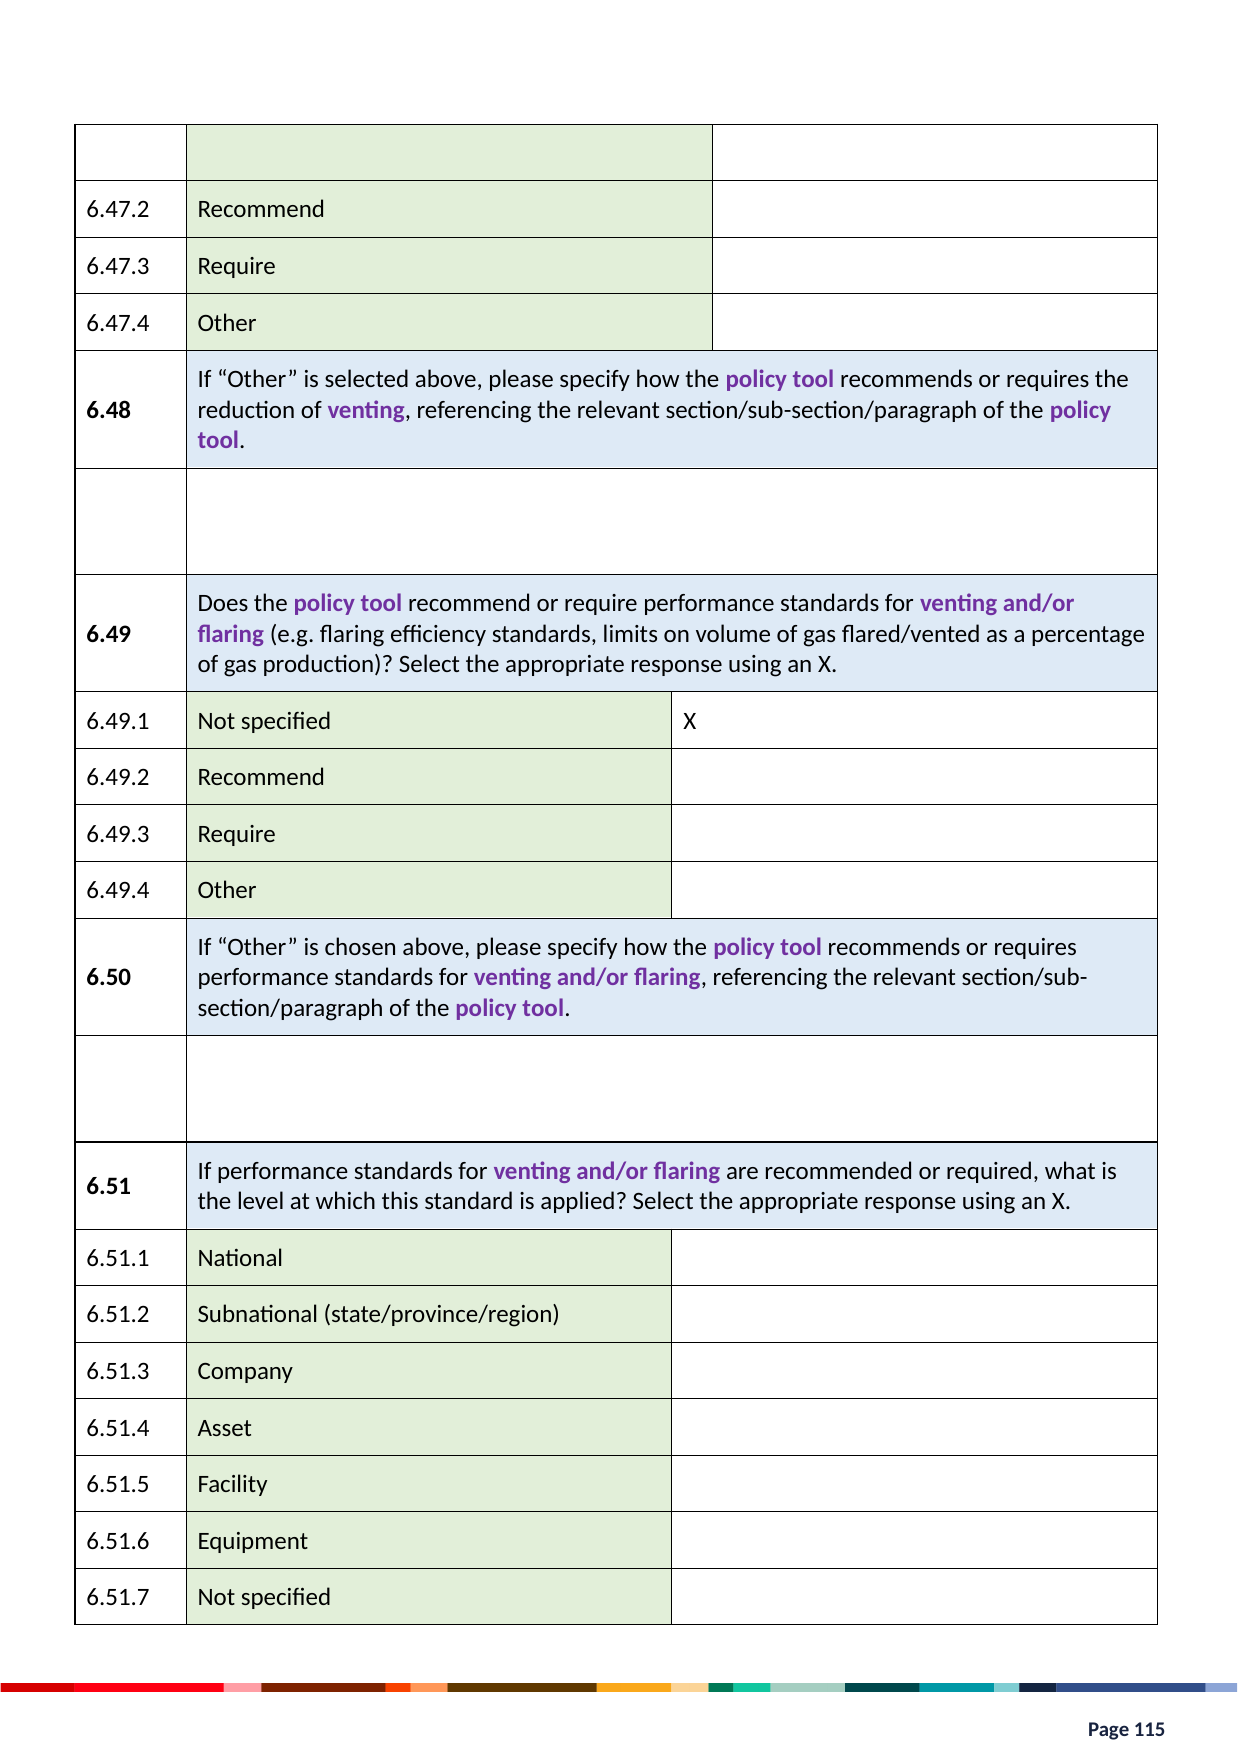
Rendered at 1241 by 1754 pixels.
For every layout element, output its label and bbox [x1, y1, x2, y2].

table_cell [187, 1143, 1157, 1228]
picture [0, 1683, 1236, 1692]
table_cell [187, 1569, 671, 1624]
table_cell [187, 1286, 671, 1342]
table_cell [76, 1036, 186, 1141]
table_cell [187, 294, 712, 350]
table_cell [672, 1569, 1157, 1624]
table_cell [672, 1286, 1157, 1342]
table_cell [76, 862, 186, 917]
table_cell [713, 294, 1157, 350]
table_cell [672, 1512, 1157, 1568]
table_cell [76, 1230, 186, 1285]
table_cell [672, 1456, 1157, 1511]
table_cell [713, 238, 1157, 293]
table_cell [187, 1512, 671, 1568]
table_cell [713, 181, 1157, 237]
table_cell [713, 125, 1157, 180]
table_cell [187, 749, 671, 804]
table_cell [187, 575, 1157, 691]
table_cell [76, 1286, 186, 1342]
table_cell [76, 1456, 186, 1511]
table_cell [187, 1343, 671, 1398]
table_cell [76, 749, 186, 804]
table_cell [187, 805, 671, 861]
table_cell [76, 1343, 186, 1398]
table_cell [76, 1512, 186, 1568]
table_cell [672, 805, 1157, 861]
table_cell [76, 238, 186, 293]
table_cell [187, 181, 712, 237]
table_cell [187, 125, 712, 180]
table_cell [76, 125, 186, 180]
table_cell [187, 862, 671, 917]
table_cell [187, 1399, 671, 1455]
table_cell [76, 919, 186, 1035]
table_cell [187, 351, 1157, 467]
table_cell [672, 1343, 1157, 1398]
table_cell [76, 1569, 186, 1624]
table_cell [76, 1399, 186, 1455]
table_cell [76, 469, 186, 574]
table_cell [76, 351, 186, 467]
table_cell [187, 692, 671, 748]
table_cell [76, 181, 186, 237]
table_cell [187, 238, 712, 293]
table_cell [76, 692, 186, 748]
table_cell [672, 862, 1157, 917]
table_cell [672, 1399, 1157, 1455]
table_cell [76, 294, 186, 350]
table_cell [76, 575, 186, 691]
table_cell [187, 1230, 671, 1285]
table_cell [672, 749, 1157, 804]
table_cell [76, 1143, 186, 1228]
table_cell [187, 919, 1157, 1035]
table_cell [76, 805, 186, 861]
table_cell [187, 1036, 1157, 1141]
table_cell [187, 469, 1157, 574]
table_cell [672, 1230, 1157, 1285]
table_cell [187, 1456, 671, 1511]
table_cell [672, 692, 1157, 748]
